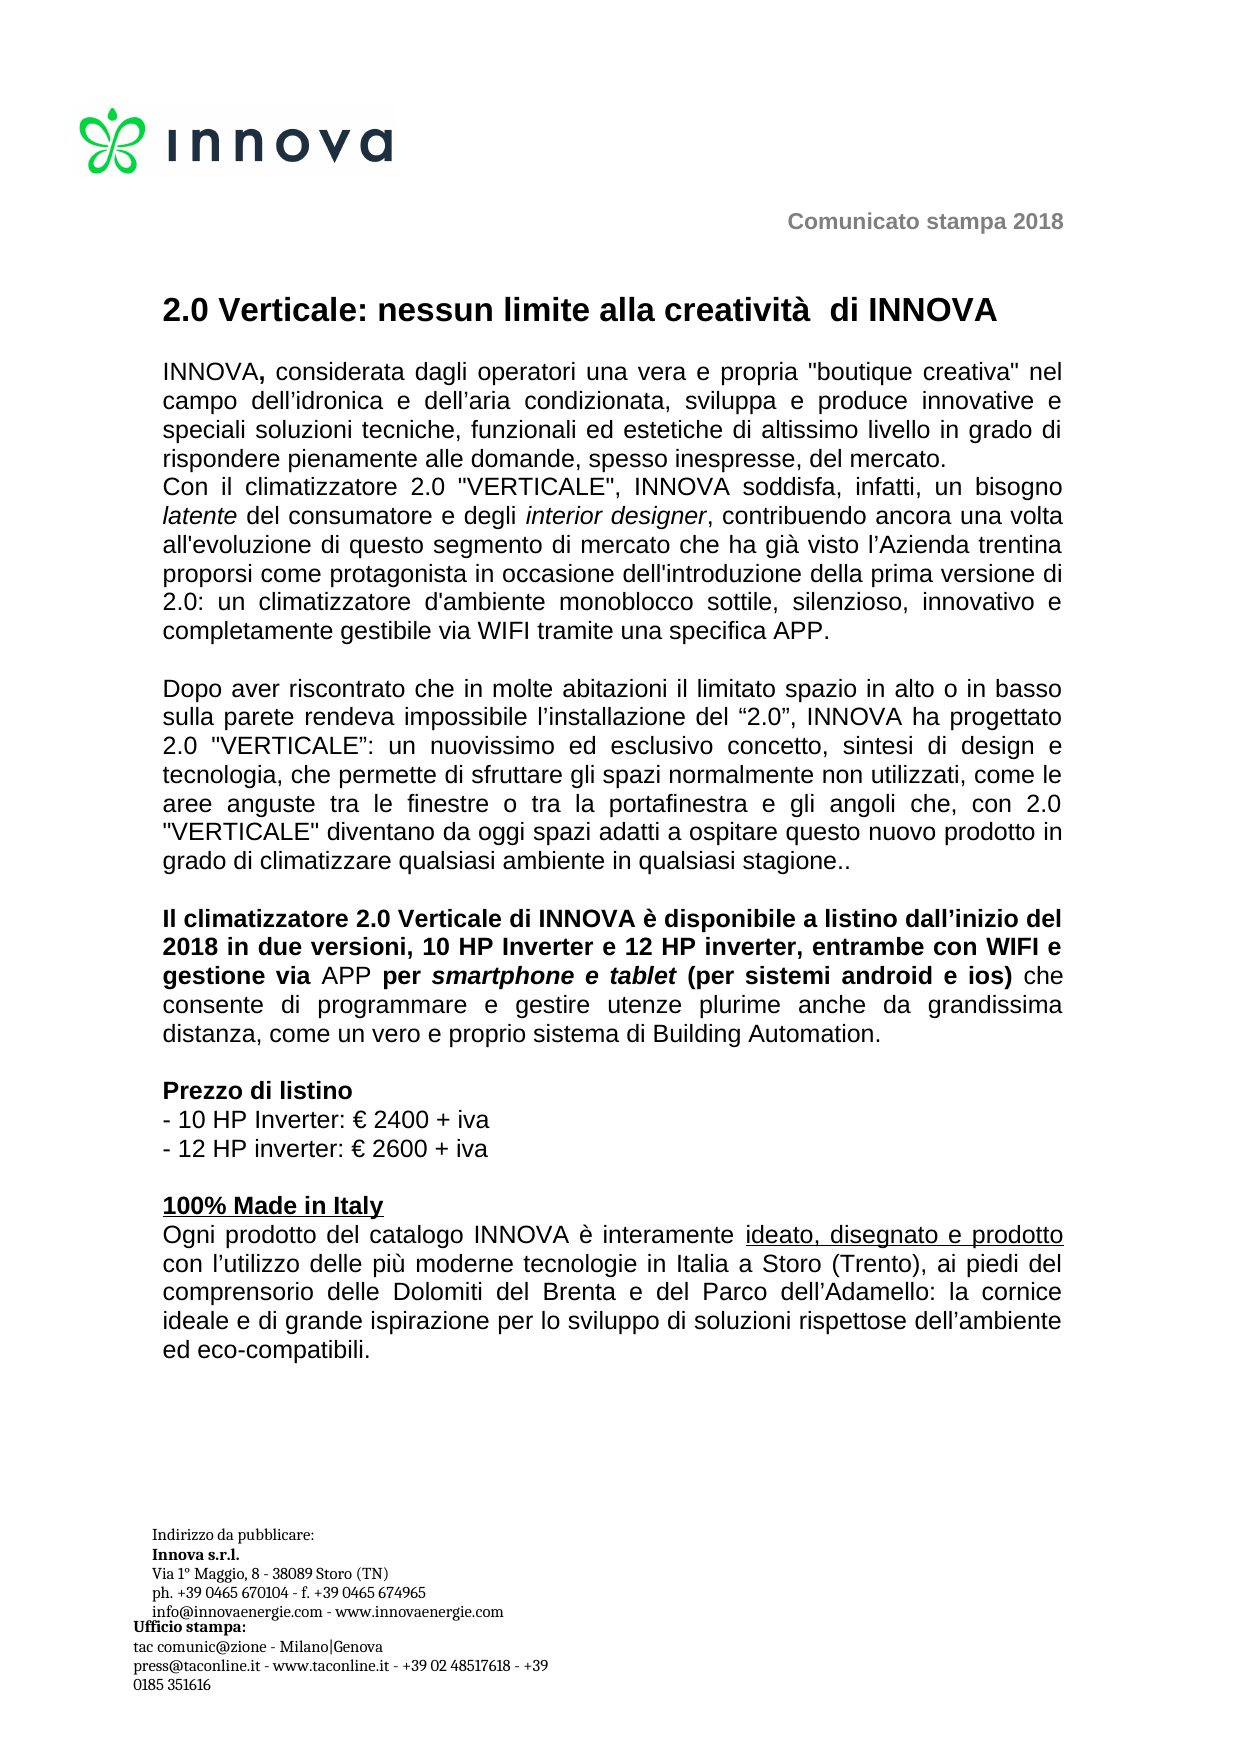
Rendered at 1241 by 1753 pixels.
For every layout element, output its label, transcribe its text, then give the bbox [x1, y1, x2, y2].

text Prezzo di listino [162, 1076, 1064, 1105]
text 2.0 Verticale: nessun limite alla creatività di INNOVA [162, 290, 1064, 329]
text INNOVA, considerata dagli operatori una vera e propria "boutique creativa" nel campo dell’idronica e dell’aria condizionata, sviluppa e produce innovative e speciali soluzioni tecniche, funzionali ed estetiche di altissimo livello in grado di rispondere pienamente alle domande, spesso inespresse, del mercato. [162, 357, 1064, 472]
text Ogni prodotto del catalogo INNOVA è interamente ideato, disegnato e prodotto con l’utilizzo delle più moderne tecnologie in Italia a Storo (Trento), ai piedi del comprensorio delle Dolomiti del Brenta e del Parco dell’Adamello: la cornice ideale e di grande ispirazione per lo sviluppo di soluzioni rispettose dell’ambiente ed eco-compatibili. [162, 1220, 1064, 1364]
text Dopo aver riscontrato che in molte abitazioni il limitato spazio in alto o in basso sulla parete rendeva impossibile l’installazione del “2.0”, INNOVA ha progettato 2.0 "VERTICALE”: un nuovissimo ed esclusivo concetto, sintesi di design e tecnologia, che permette di sfruttare gli spazi normalmente non utilizzati, come le aree anguste tra le finestre o tra la portafinestra e gli angoli che, con 2.0 "VERTICALE" diventano da oggi spazi adatti a ospitare questo nuovo prodotto in grado di climatizzare qualsiasi ambiente in qualsiasi stagione.. [162, 674, 1064, 875]
text 100% Made in Italy [162, 1191, 1064, 1220]
picture [73, 101, 398, 180]
text Con il climatizzatore 2.0 "VERTICALE", INNOVA soddisfa, infatti, un bisogno latente del consumatore e degli interior designer, contribuendo ancora una volta all'evoluzione di questo segmento di mercato che ha già visto l’Azienda trentina proporsi come protagonista in occasione dell'introduzione della prima versione di 2.0: un climatizzatore d'ambiente monoblocco sottile, silenzioso, innovativo e completamente gestibile via WIFI tramite una specifica APP. [162, 472, 1064, 645]
text - 12 HP inverter: € 2600 + iva [162, 1134, 1064, 1162]
text - 10 HP Inverter: € 2400 + iva [162, 1105, 1064, 1134]
text Comunicato stampa 2018 [162, 208, 1064, 235]
text Il climatizzatore 2.0 Verticale di INNOVA è disponibile a listino dall’inizio del 2018 in due versioni, 10 HP Inverter e 12 HP inverter, entrambe con WIFI e gestione via APP per smartphone e tablet (per sistemi android e ios) che consente di programmare e gestire utenze plurime anche da grandissima distanza, come un vero e proprio sistema di Building Automation. [162, 904, 1064, 1047]
